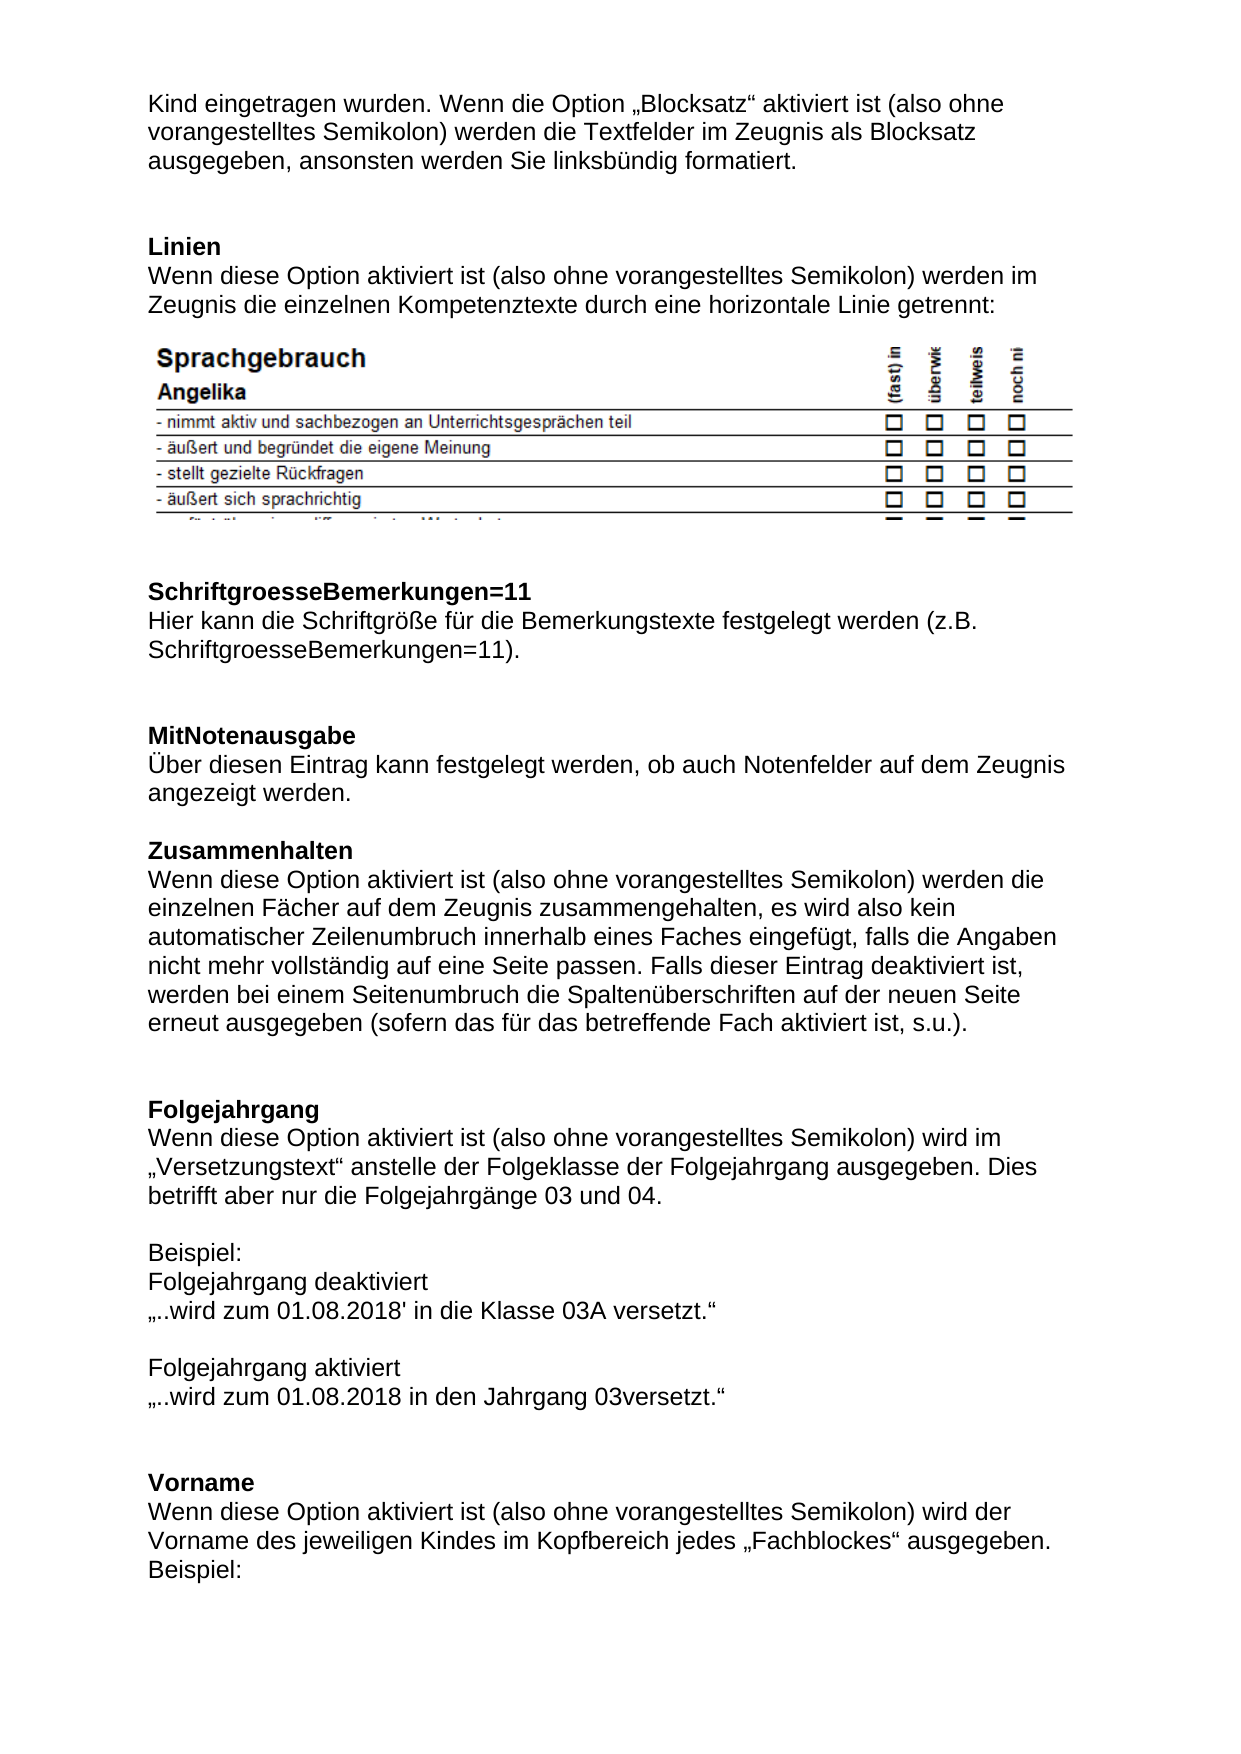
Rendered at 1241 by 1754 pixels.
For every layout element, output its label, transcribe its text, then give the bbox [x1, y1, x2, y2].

text Folgejahrgang deaktiviert [148, 1267, 1092, 1296]
text Folgejahrgang [148, 1095, 1092, 1123]
text Folgejahrgang aktiviert [148, 1353, 1092, 1382]
picture [147, 347, 1093, 520]
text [148, 89, 1092, 175]
text MitNotenausgabe [148, 721, 1092, 750]
text Zusammenhalten [148, 836, 1092, 865]
text „..wird zum 01.08.2018' in die Klasse 03A versetzt.“ [148, 1296, 1092, 1325]
text Wenn diese Option aktiviert ist (also ohne vorangestelltes Semikolon) werden im Zeugnis die einzelnen Kompetenztexte durch eine horizontale Linie getrennt: [148, 261, 1092, 319]
text „..wird zum 01.08.2018 in den Jahrgang 03versetzt.“ [148, 1382, 1092, 1411]
text Linien [148, 232, 1092, 261]
text Wenn diese Option aktiviert ist (also ohne vorangestelltes Semikolon) wird im „Versetzungstext“ anstelle der Folgeklasse der Folgejahrgang ausgegeben. Dies betrifft aber nur die Folgejahrgänge 03 und 04. [148, 1123, 1092, 1210]
text Vorname [148, 1468, 1092, 1497]
text Beispiel: [148, 1555, 1092, 1583]
text Beispiel: [148, 1238, 1092, 1267]
text Über diesen Eintrag kann festgelegt werden, ob auch Notenfelder auf dem Zeugnis angezeigt werden. [148, 750, 1092, 807]
text SchriftgroesseBemerkungen=11 [148, 577, 1092, 606]
text Wenn diese Option aktiviert ist (also ohne vorangestelltes Semikolon) wird der Vorname des jeweiligen Kindes im Kopfbereich jedes „Fachblockes“ ausgegeben. [148, 1497, 1092, 1555]
text Hier kann die Schriftgröße für die Bemerkungstexte festgelegt werden (z.B. SchriftgroesseBemerkungen=11). [148, 606, 1092, 663]
text Wenn diese Option aktiviert ist (also ohne vorangestelltes Semikolon) werden die einzelnen Fächer auf dem Zeugnis zusammengehalten, es wird also kein automatischer Zeilenumbruch innerhalb eines Faches eingefügt, falls die Angaben nicht mehr vollständig auf eine Seite passen. Falls dieser Eintrag deaktiviert ist, werden bei einem Seitenumbruch die Spaltenüberschriften auf der neuen Seite erneut ausgegeben (sofern das für das betreffende Fach aktiviert ist, s.u.). [148, 865, 1092, 1037]
